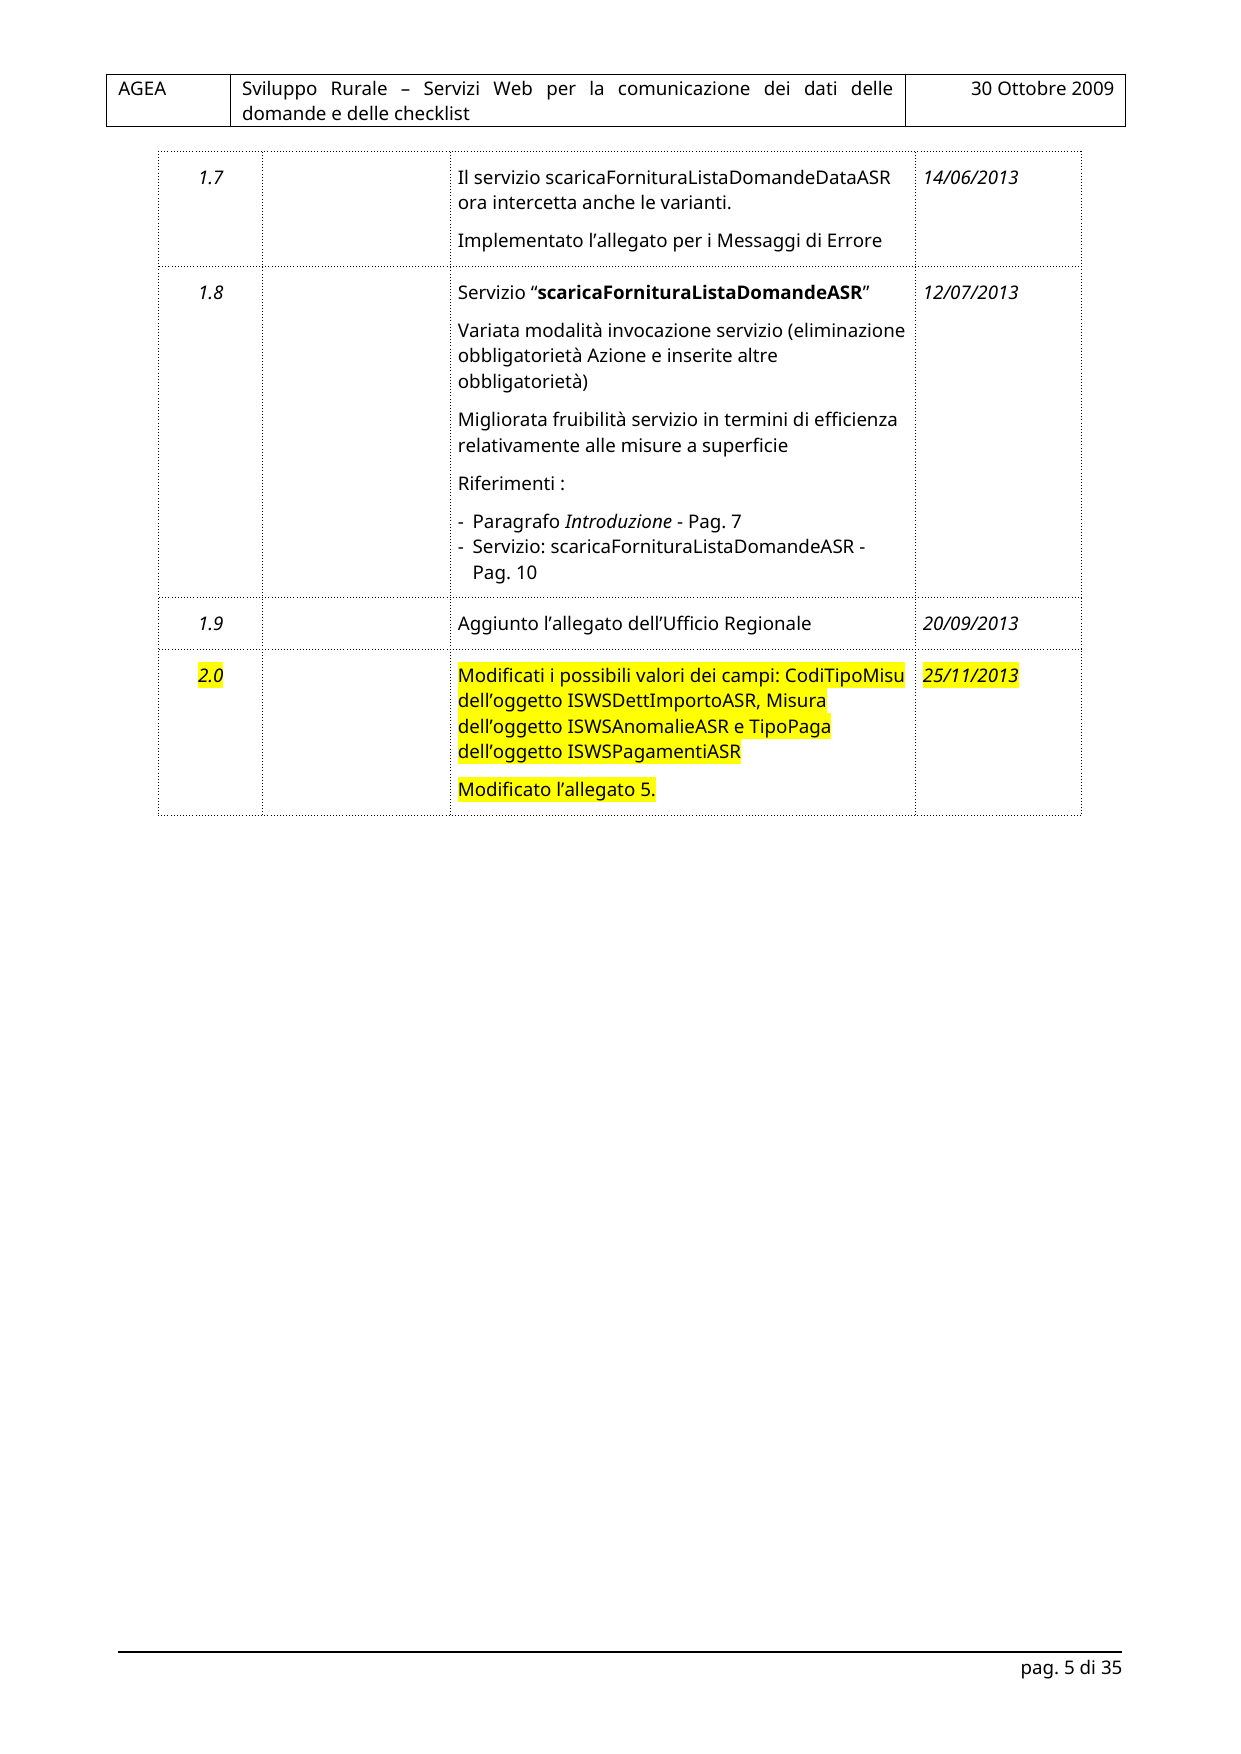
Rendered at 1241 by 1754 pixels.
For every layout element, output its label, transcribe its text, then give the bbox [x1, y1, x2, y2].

table_cell Modificati i possibili valori dei campi: CodiTipoMisu dell’oggetto ISWSDettImportoASR, Misura dell’oggetto ISWSAnomalieASR e TipoPaga dell’oggetto ISWSPagamentiASR Modificato l’allegato 5. [450, 649, 915, 815]
table_cell Servizio “scaricaFornituraListaDomandeASR” Variata modalità invocazione servizio (eliminazione obbligatorietà Azione e inserite altre obbligatorietà) Migliorata fruibilità servizio in termini di efficienza relativamente alle misure a superficie Riferimenti : Paragrafo Introduzione - Pag. 7 Servizio: scaricaFornituraListaDomandeASR - Pag. 10 [450, 266, 915, 597]
table_cell 14/06/2013 [915, 151, 1082, 266]
table_cell [263, 266, 450, 597]
table_cell 2.0 [159, 649, 263, 815]
table_cell [263, 649, 450, 815]
table_cell 1.9 [159, 597, 263, 648]
table_cell 1.7 [159, 151, 263, 266]
table_cell [263, 151, 450, 266]
table_cell Aggiunto l’allegato dell’Ufficio Regionale [450, 597, 915, 648]
table_cell 25/11/2013 [915, 649, 1082, 815]
table_cell Il servizio scaricaFornituraListaDomandeDataASR ora intercetta anche le varianti. Implementato l’allegato per i Messaggi di Errore [450, 151, 915, 266]
table_cell 12/07/2013 [915, 266, 1082, 597]
table_cell 1.8 [159, 266, 263, 597]
table_cell [263, 597, 450, 648]
table_cell 20/09/2013 [915, 597, 1082, 648]
